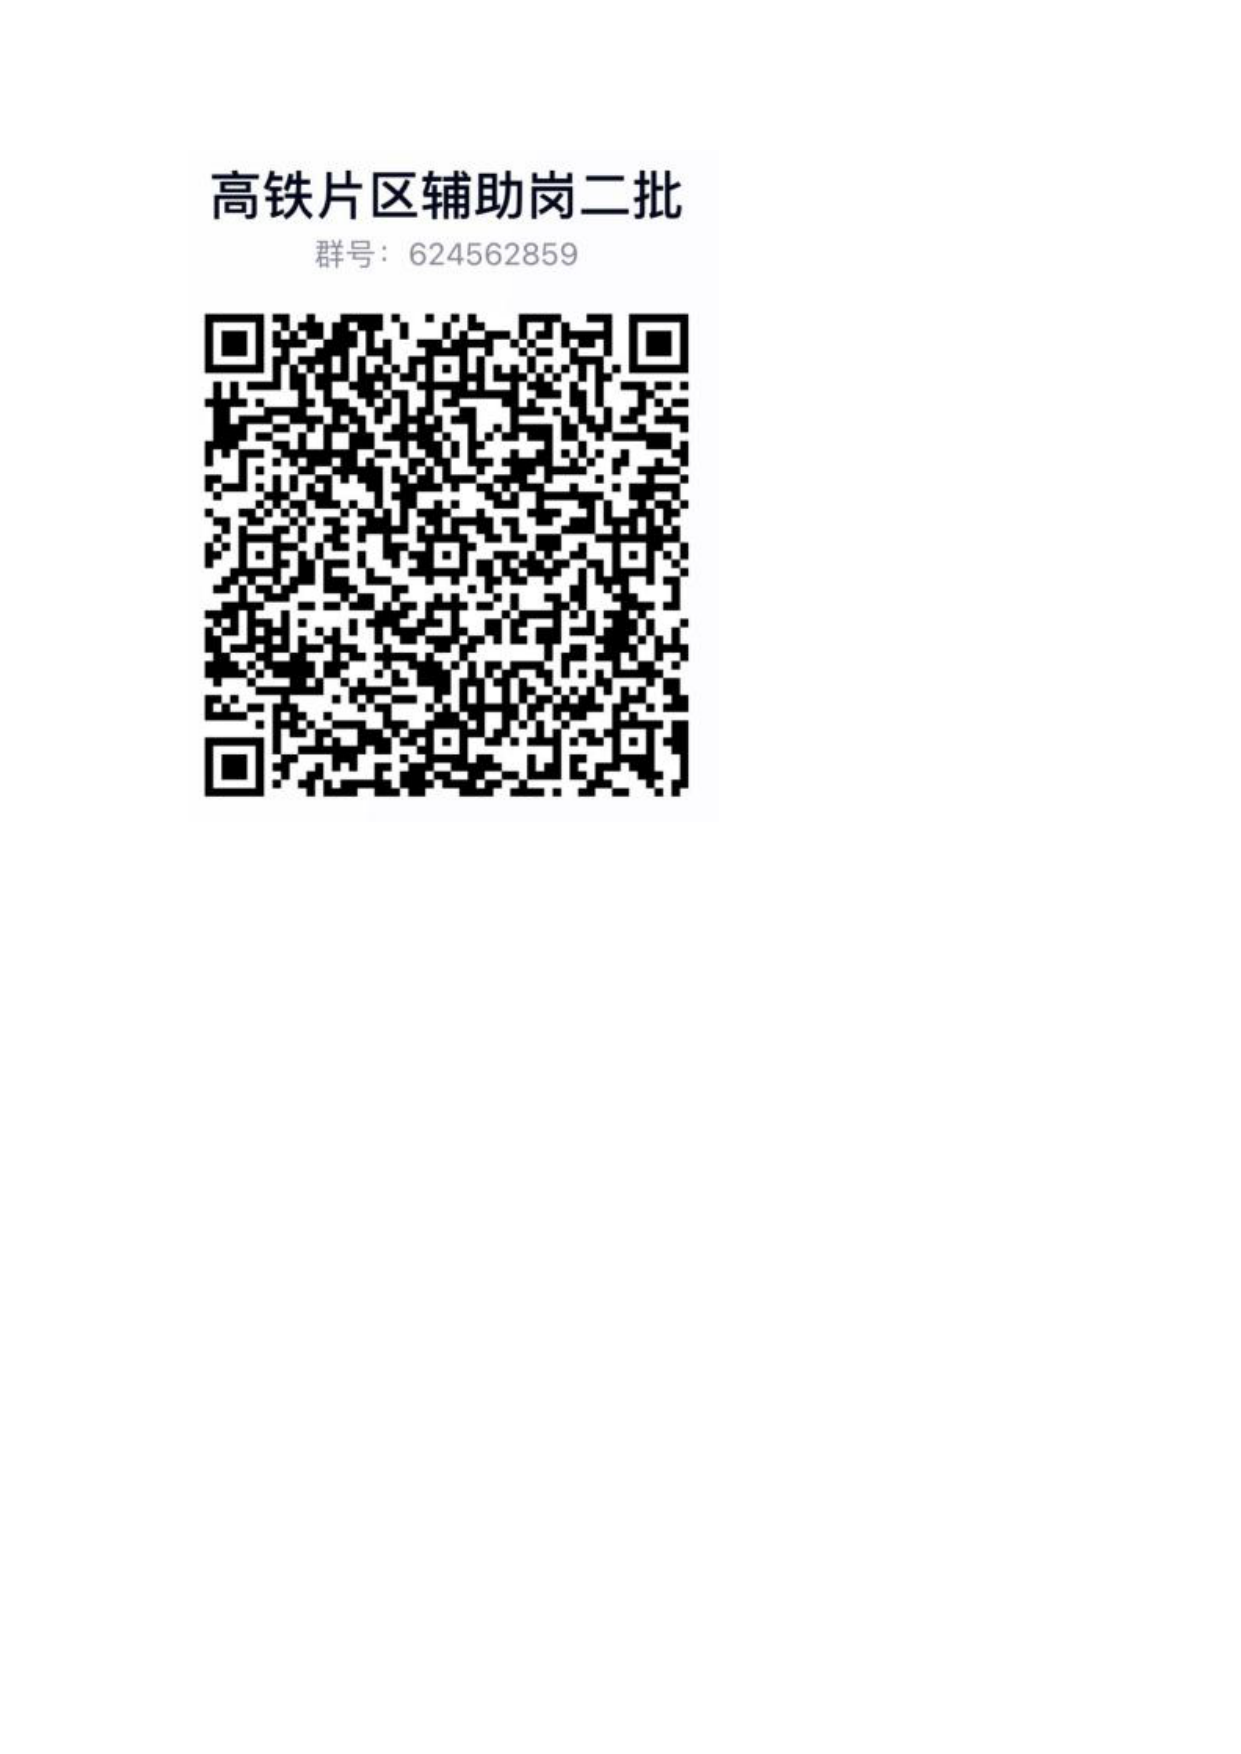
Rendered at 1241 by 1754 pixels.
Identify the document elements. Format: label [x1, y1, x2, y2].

picture [187, 150, 719, 822]
